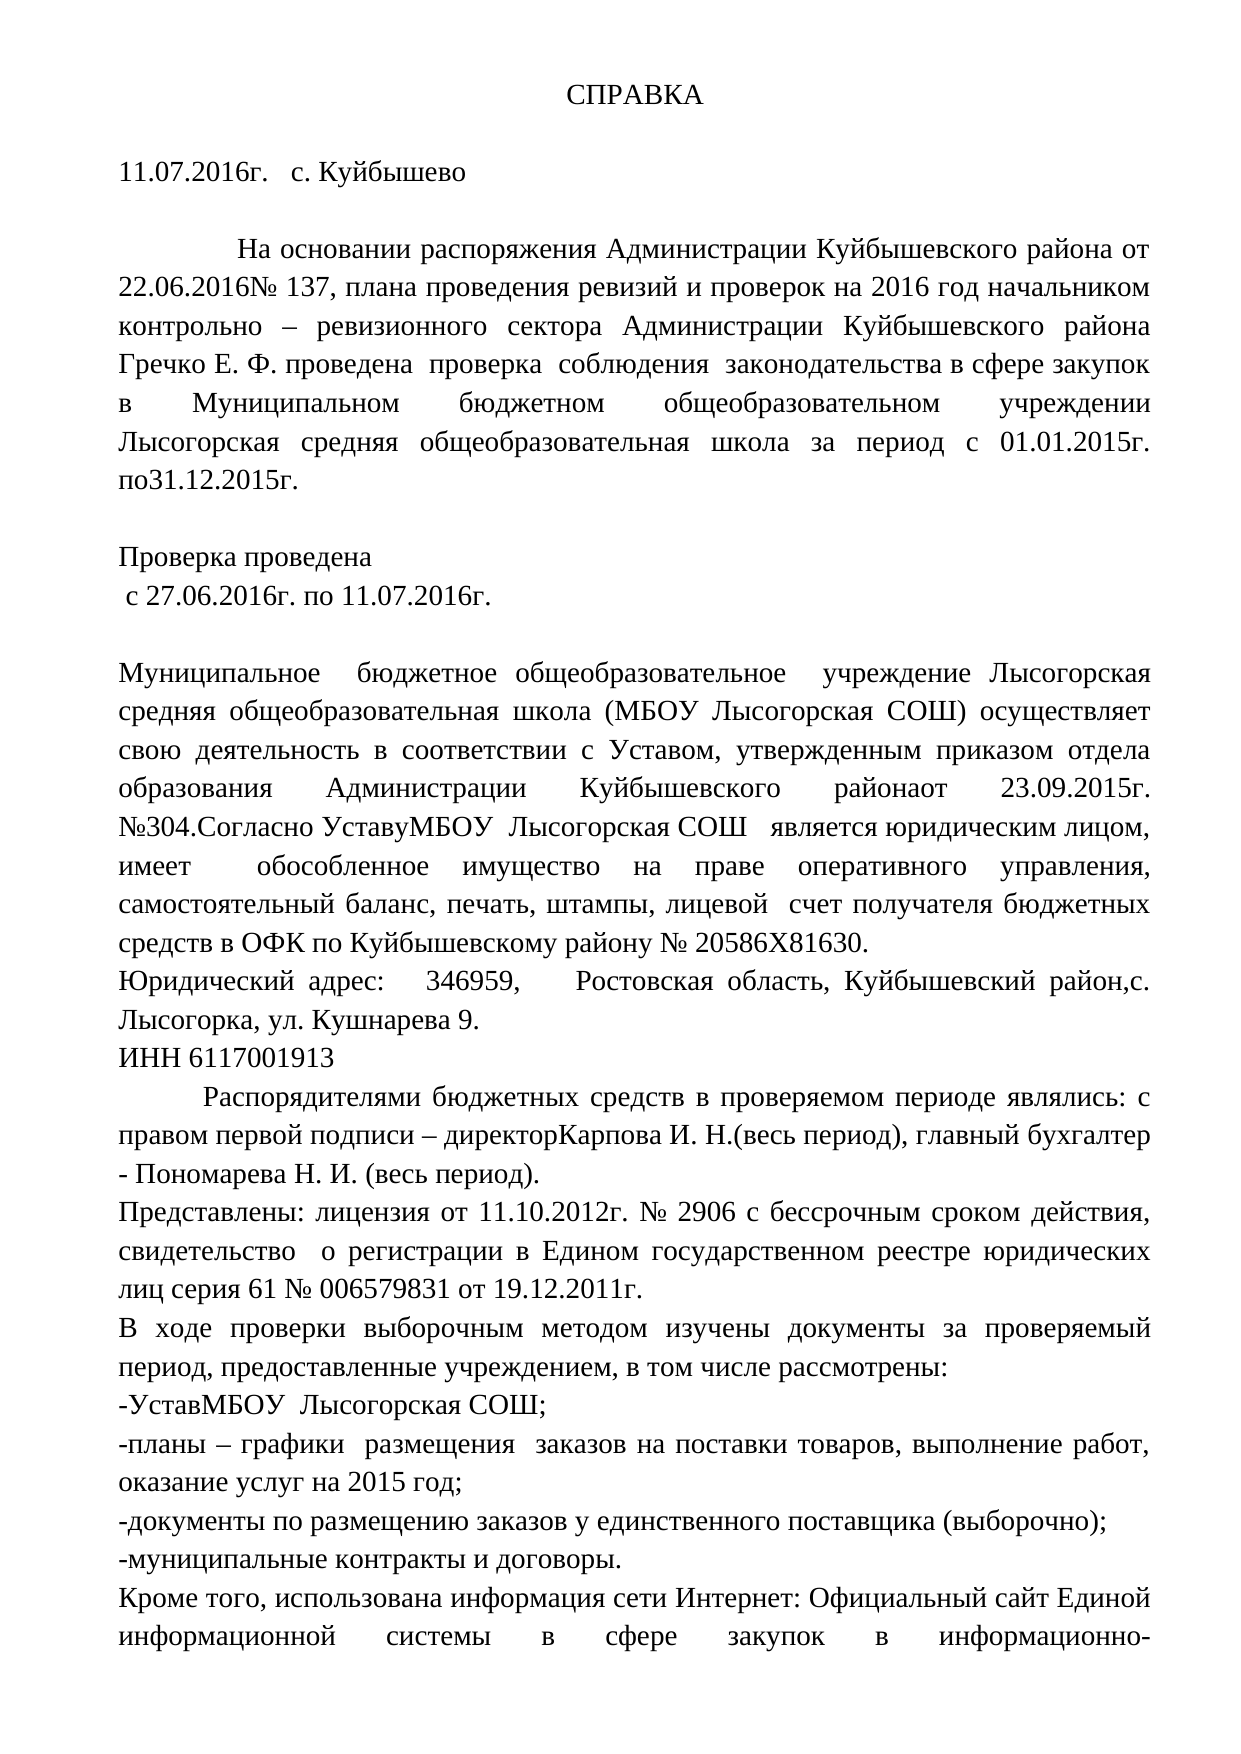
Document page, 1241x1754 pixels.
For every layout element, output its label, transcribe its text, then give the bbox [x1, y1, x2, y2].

text Юридический адрес: 346959, Ростовская область, Куйбышевский район,с. Лысогорка, ул. Кушнарева 9. [118, 963, 1152, 1035]
text Распорядителями бюджетных средств в проверяемом периоде являлись: с правом первой подписи – директорКарпова И. Н.(весь период), главный бухгалтер - Пономарева Н. И. (весь период). [118, 1079, 1152, 1189]
text Представлены: лицензия от 11.10.2012г. № 2906 с бессрочным сроком действия, свидетельство о регистрации в Едином государственном реестре юридических лиц серия 61 № 006579831 от 19.12.2011г. [118, 1194, 1152, 1305]
text -документы по размещению заказов у единственного поставщика (выборочно); [118, 1503, 1152, 1536]
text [118, 1580, 1152, 1652]
text Муниципальное бюджетное общеобразовательное учреждение Лысогорская средняя общеобразовательная школа (МБОУ Лысогорская СОШ) осуществляет свою деятельность в соответствии с Уставом, утвержденным приказом отдела образования Администрации Куйбышевского районаот 23.09.2015г. №304.Согласно УставуМБОУ Лысогорская СОШ является юридическим лицом, имеет обособленное имущество на праве оперативного управления, самостоятельный баланс, печать, штампы, лицевой счет получателя бюджетных средств в ОФК по Куйбышевскому району № 20586Х81630. [118, 655, 1152, 958]
text -муниципальные контракты и договоры. [118, 1541, 1152, 1575]
text СПРАВКА [118, 77, 1152, 110]
text ИНН 6117001913 [118, 1040, 1152, 1074]
text -планы – графики размещения заказов на поставки товаров, выполнение работ, оказание услуг на 2015 год; [118, 1426, 1152, 1498]
text На основании распоряжения Администрации Куйбышевского района от 22.06.2016№ 137, плана проведения ревизий и проверок на 2016 год начальником контрольно – ревизионного сектора Администрации Куйбышевского района Гречко Е. Ф. проведена проверка соблюдения законодательства в сфере закупок в Муниципальном бюджетном общеобразовательном учреждении Лысогорская средняя общеобразовательная школа за период с 01.01.2015г. по31.12.2015г. [118, 231, 1152, 496]
text Проверка проведена [118, 539, 1152, 573]
text 11.07.2016г. с. Куйбышево [118, 154, 1152, 187]
text В ходе проверки выборочным методом изучены документы за проверяемый период, предоставленные учреждением, в том числе рассмотрены: [118, 1310, 1152, 1382]
text -УставМБОУ Лысогорская СОШ; [118, 1387, 1152, 1421]
text с 27.06.2016г. по 11.07.2016г. [118, 578, 1152, 611]
